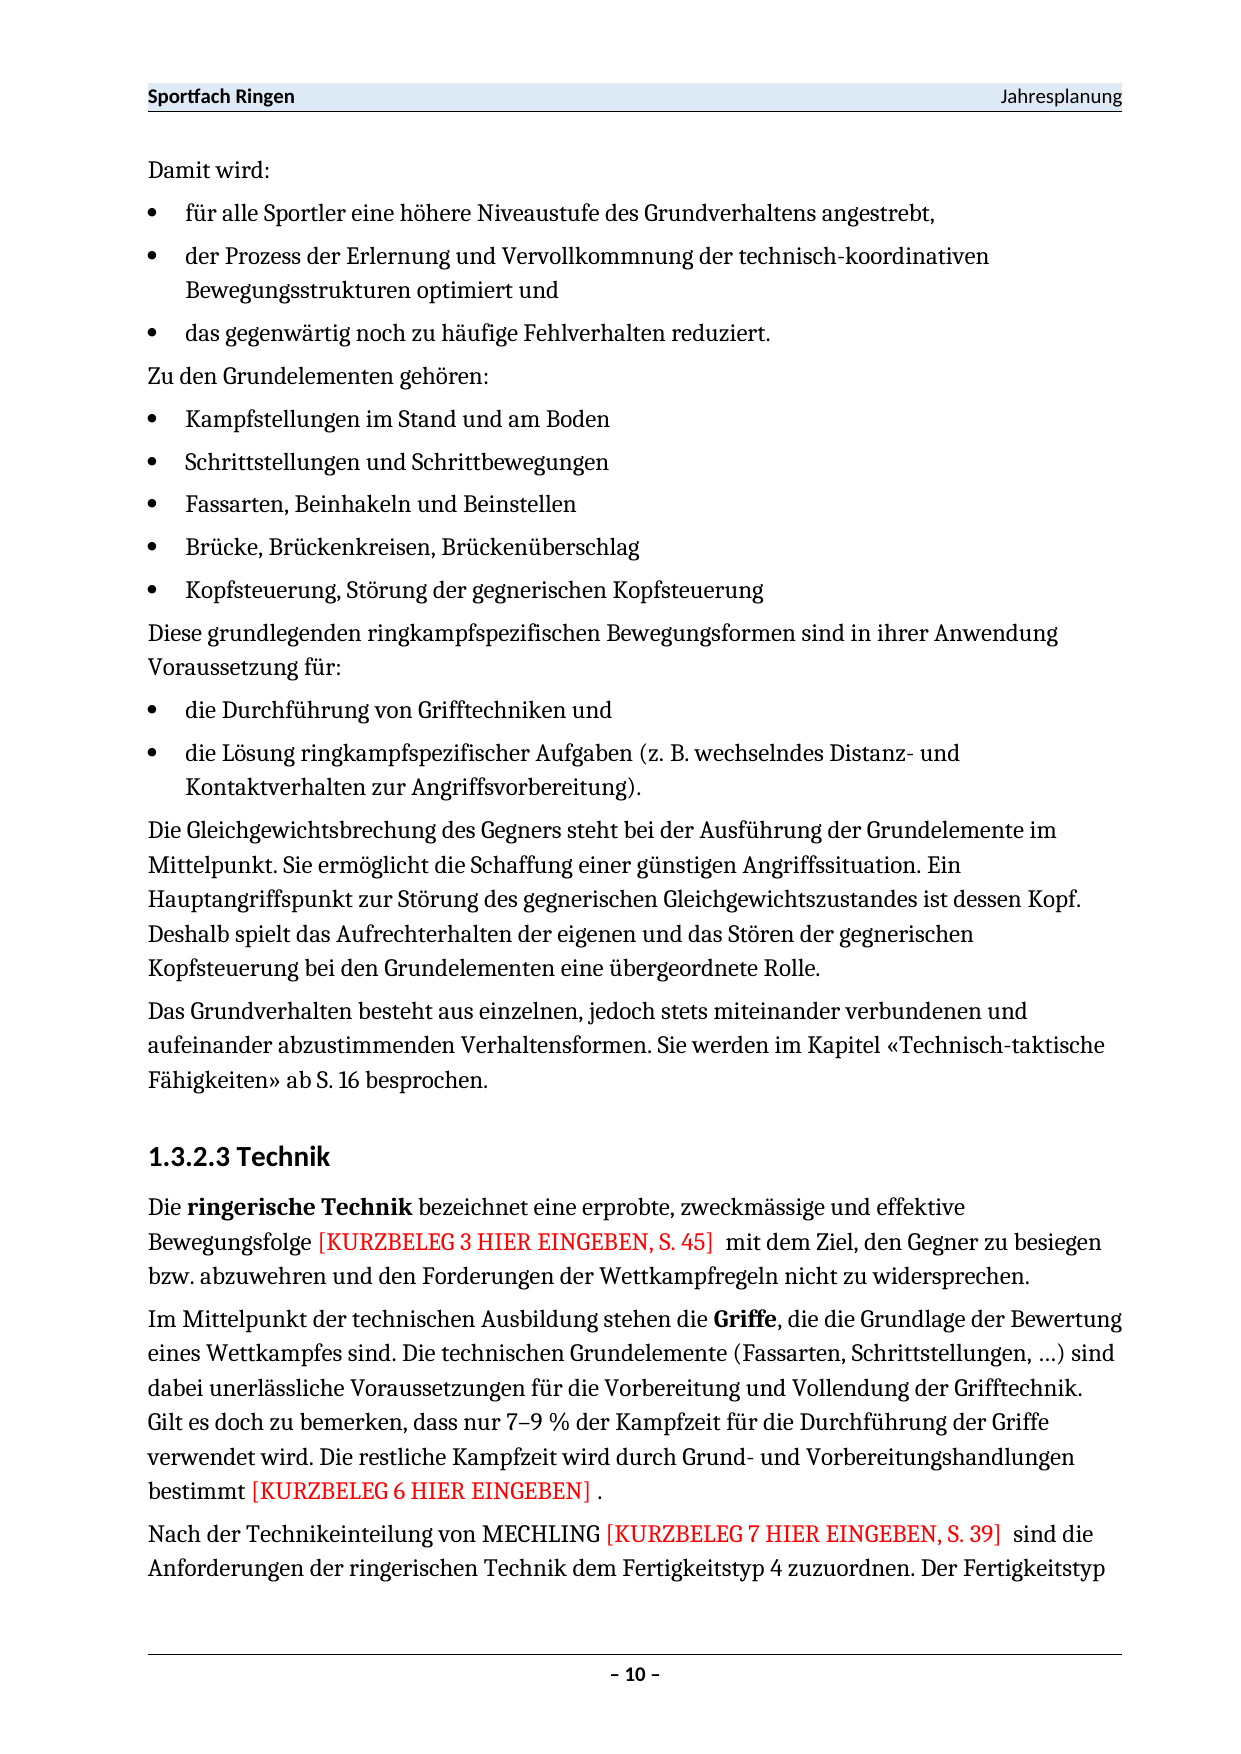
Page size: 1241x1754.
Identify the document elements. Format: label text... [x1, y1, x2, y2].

text Die ringerische Technik bezeichnet eine erprobte, zweckmässige und effektive Bewegungsfolge mit dem Ziel, den Gegner zu besiegen bzw. abzuwehren und den Forderungen der Wettkampfregeln nicht zu widersprechen. [148, 1193, 1122, 1291]
list für alle Sportler eine höhere Niveaustufe des Grundverhaltens angestrebt, [148, 199, 1122, 228]
list das gegenwärtig noch zu häufige Fehlverhalten reduziert. [148, 319, 1122, 348]
text Im Mittelpunkt der technischen Ausbildung stehen die Griffe, die die Grundlage der Bewertung eines Wettkampfes sind. Die technischen Grundelemente (Fassarten, Schrittstellungen, …) sind dabei unerlässliche Voraussetzungen für die Vorbereitung und Vollendung der Grifftechnik. Gilt es doch zu bemerken, dass nur 7–9 % der Kampfzeit für die Durchführung der Griffe verwendet wird. Die restliche Kampfzeit wird durch Grund- und Vorbereitungshandlungen bestimmt . [148, 1305, 1122, 1506]
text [148, 1520, 1122, 1583]
list Kopfsteuerung, Störung der gegnerischen Kopfsteuerung [148, 576, 1122, 604]
list die Lösung ringkampfspezifischer Aufgaben (z. B. wechselndes Distanz- und Kontaktverhalten zur Angriffsvorbereitung). [148, 739, 1122, 802]
list Schrittstellungen und Schrittbewegungen [148, 447, 1122, 476]
list die Durchführung von Grifftechniken und [148, 696, 1122, 725]
text Zu den Grundelementen gehören: [148, 362, 1122, 391]
text Damit wird: [148, 156, 1122, 185]
list Fassarten, Beinhakeln und Beinstellen [148, 490, 1122, 519]
text Diese grundlegenden ringkampfspezifischen Bewegungsformen sind in ihrer Anwendung Voraussetzung für: [148, 619, 1122, 682]
text Die Gleichgewichtsbrechung des Gegners steht bei der Ausführung der Grundelemente im Mittelpunkt. Sie ermöglicht die Schaffung einer günstigen Angriffssituation. Ein Hauptangriffspunkt zur Störung des gegnerischen Gleichgewichtszustandes ist dessen Kopf. Deshalb spielt das Aufrechterhalten der eigenen und das Stören der gegnerischen Kopfsteuerung bei den Grundelementen eine übergeordnete Rolle. [148, 816, 1122, 983]
list Brücke, Brückenkreisen, Brückenüberschlag [148, 533, 1122, 562]
text Das Grundverhalten besteht aus einzelnen, jedoch stets miteinander verbundenen und aufeinander abzustimmenden Verhaltensformen. Sie werden im Kapitel «Technisch-taktische Fähigkeiten» ab S. 1 besprochen. [148, 997, 1122, 1094]
list Kampfstellungen im Stand und am Boden [148, 404, 1122, 433]
subtitle Technik [148, 1138, 1122, 1173]
list der Prozess der Erlernung und Vervollkommnung der technisch-koordinativen Bewegungsstrukturen optimiert und [148, 242, 1122, 305]
